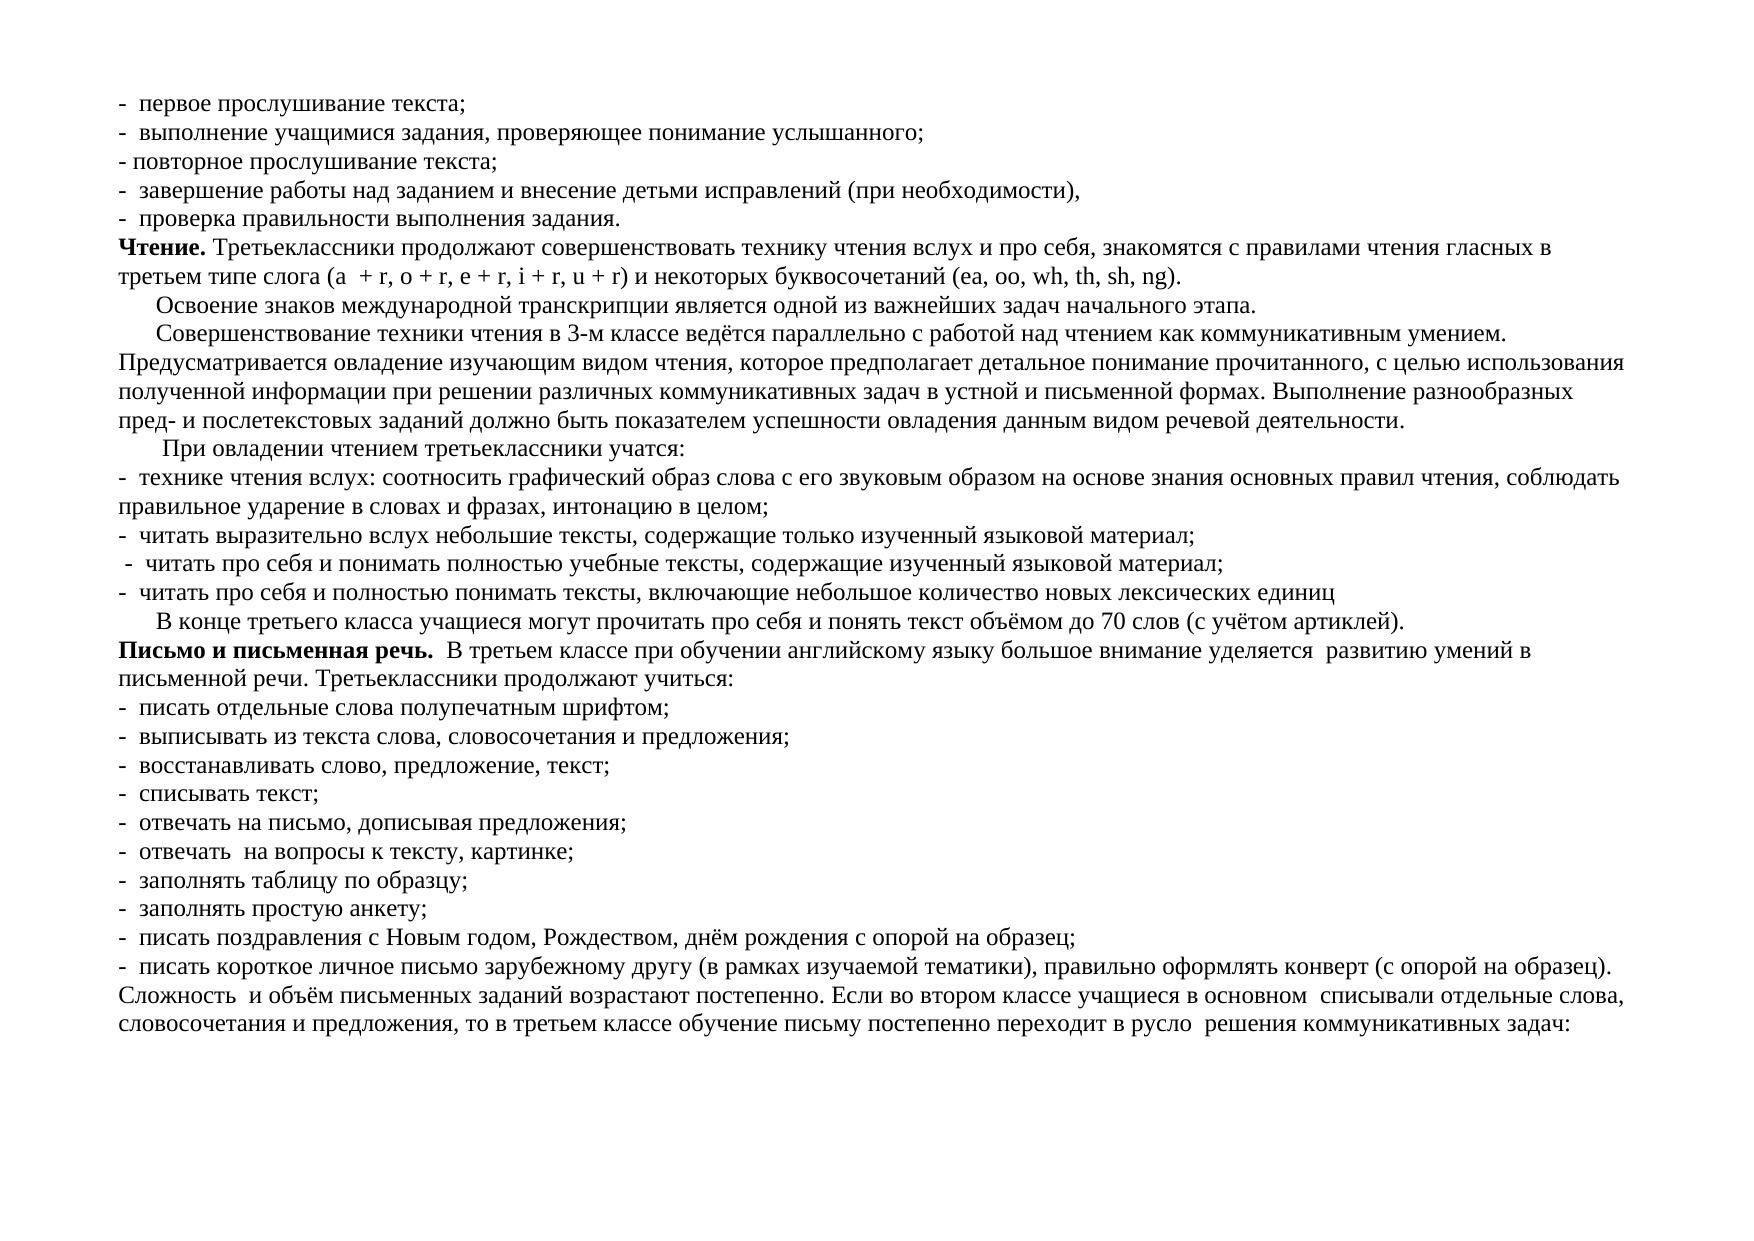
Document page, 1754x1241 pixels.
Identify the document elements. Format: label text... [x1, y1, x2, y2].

text - завершение работы над заданием и внесение детьми исправлений (при необходимости), [118, 175, 1636, 203]
text - писать поздравления с Новым годом, Рождеством, днём рождения с опорой на образец; [118, 922, 1636, 951]
text - выполнение учащимися задания, проверяющее понимание услышанного; [118, 117, 1636, 146]
text - списывать текст; [118, 778, 1636, 807]
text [118, 980, 1636, 1037]
text - писать короткое личное письмо зарубежному другу (в рамках изучаемой тематики), правильно оформлять конверт (с опорой на образец). [118, 951, 1636, 980]
text Совершенствование техники чтения в 3-м классе ведётся параллельно с работой над чтением как коммуникативным умением. Предусматривается овладение изучающим видом чтения, которое предполагает детальное понимание прочитанного, с целью использования полученной информации при решении различных коммуникативных задач в устной и письменной формах. Выполнение разнообразных пред- и послетекстовых заданий должно быть показателем успешности овладения данным видом речевой деятельности. [118, 318, 1636, 433]
text - читать про себя и полностью понимать тексты, включающие небольшое количество новых лексических единиц [118, 577, 1636, 606]
text При овладении чтением третьеклассники учатся: [118, 433, 1636, 462]
text - технике чтения вслух: соотносить графический образ слова с его звуковым образом на основе знания основных правил чтения, соблюдать правильное ударение в словах и фразах, интонацию в целом; [118, 462, 1636, 520]
text Письмо и письменная речь. В третьем классе при обучении английскому языку большое внимание уделяется развитию умений в письменной речи. Третьеклассники продолжают учиться: [118, 635, 1636, 692]
text Освоение знаков международной транскрипции является одной из важнейших задач начального этапа. [118, 290, 1636, 318]
text - заполнять простую анкету; [118, 893, 1636, 922]
text - первое прослушивание текста; [118, 88, 1636, 117]
text - заполнять таблицу по образцу; [118, 865, 1636, 893]
text Чтение. Третьеклассники продолжают совершенствовать технику чтения вслух и про себя, знакомятся с правилами чтения гласных в третьем типе слога (a + r, o + r, e + r, i + r, u + r) и некоторых буквосочетаний (ea, oo, wh, th, sh, ng). [118, 232, 1636, 290]
text - восстанавливать слово, предложение, текст; [118, 750, 1636, 778]
text - проверка правильности выполнения задания. [118, 203, 1636, 232]
text - отвечать на письмо, дописывая предложения; [118, 807, 1636, 836]
text - повторное прослушивание текста; [118, 146, 1636, 175]
text - читать выразительно вслух небольшие тексты, содержащие только изученный языковой материал; [118, 520, 1636, 548]
text - читать про себя и понимать полностью учебные тексты, содержащие изученный языковой материал; [118, 548, 1636, 577]
text В конце третьего класса учащиеся могут прочитать про себя и понять текст объёмом до 70 слов (с учётом артиклей). [118, 606, 1636, 635]
text - писать отдельные слова полупечатным шрифтом; [118, 692, 1636, 721]
text - выписывать из текста слова, словосочетания и предложения; [118, 721, 1636, 750]
text - отвечать на вопросы к тексту, картинке; [118, 836, 1636, 865]
